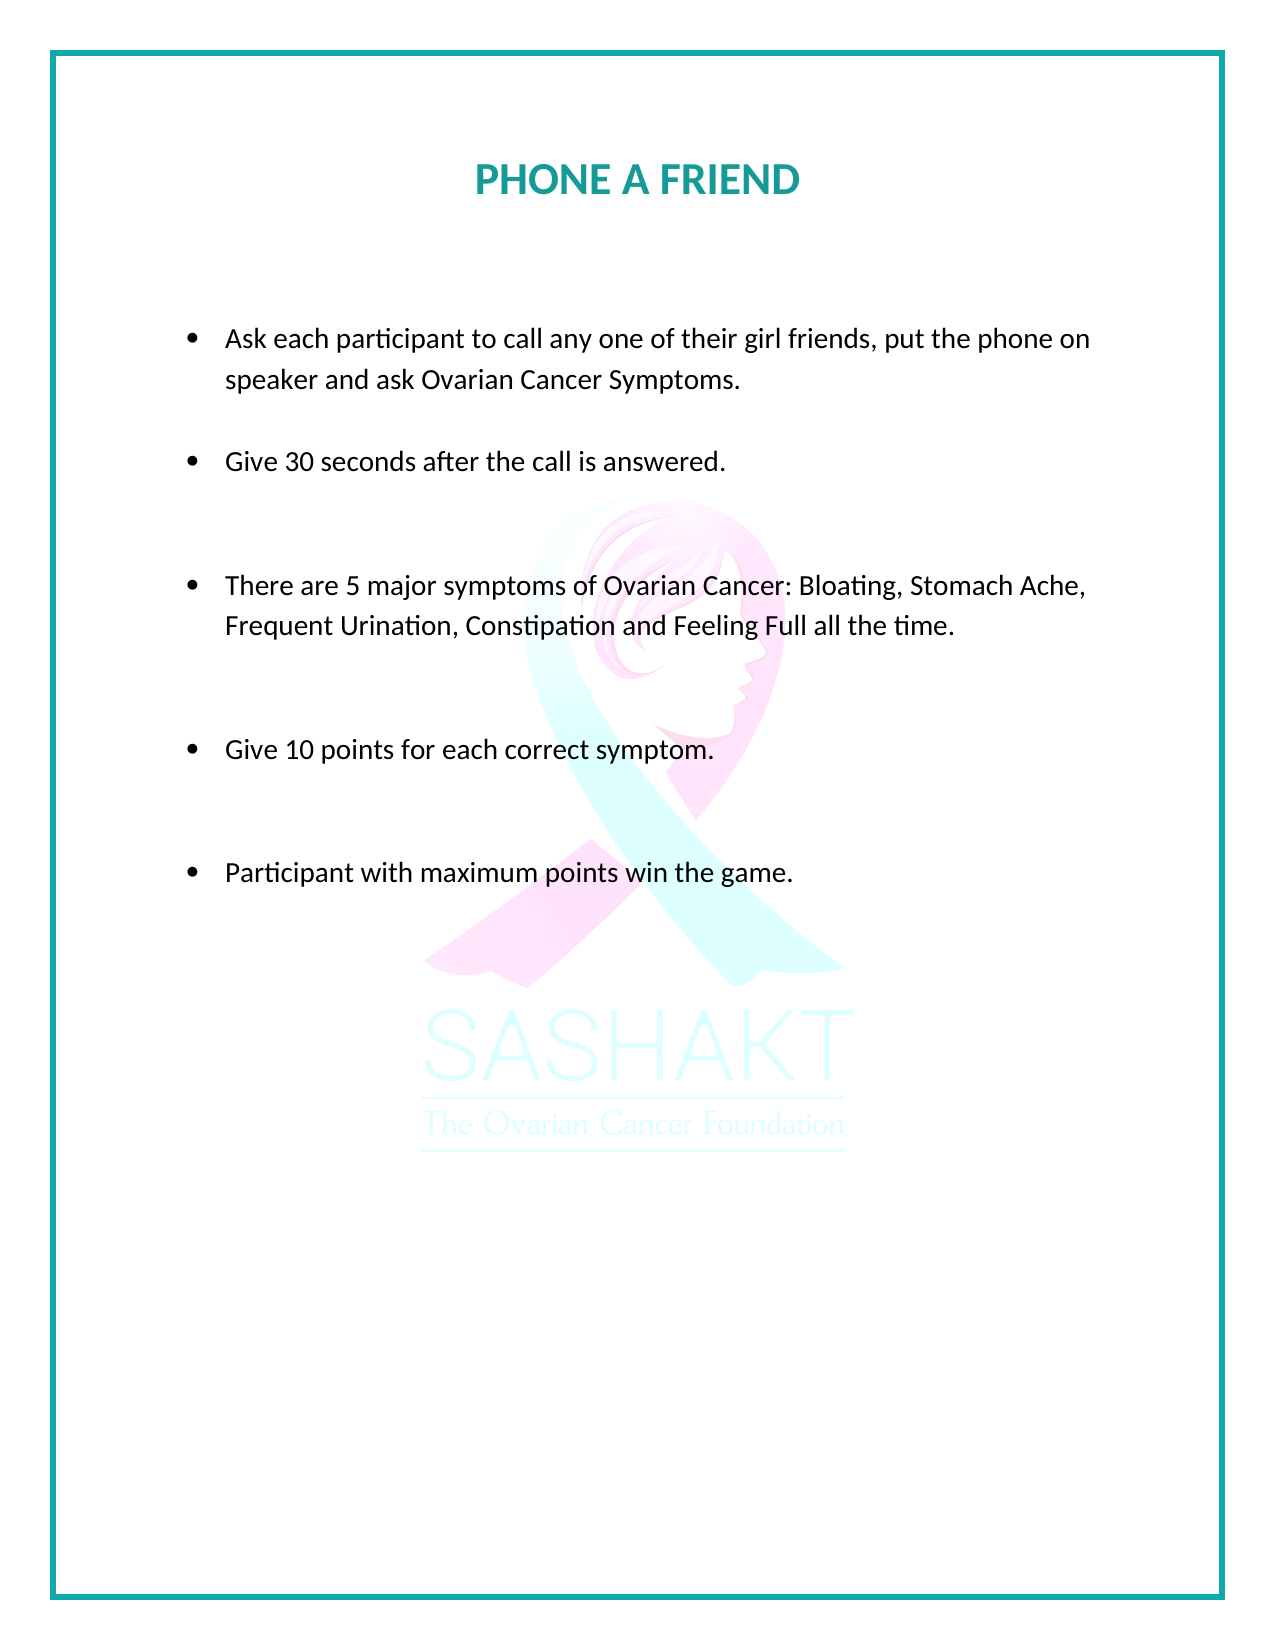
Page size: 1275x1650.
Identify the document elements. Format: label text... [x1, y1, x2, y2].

list Participant with maximum points win the game. [187, 854, 1125, 890]
list There are 5 major symptoms of Ovarian Cancer: Bloating, Stomach Ache, Frequent Urination, Constipation and Feeling Full all the time. [187, 567, 1125, 643]
text PHONE A FRIEND [150, 150, 1125, 206]
list Give 30 seconds after the call is answered. [187, 443, 1125, 479]
list Give 10 points for each correct symptom. [187, 731, 1125, 767]
list Ask each participant to call any one of their girl friends, put the phone on speaker and ask Ovarian Cancer Symptoms. [187, 320, 1125, 397]
